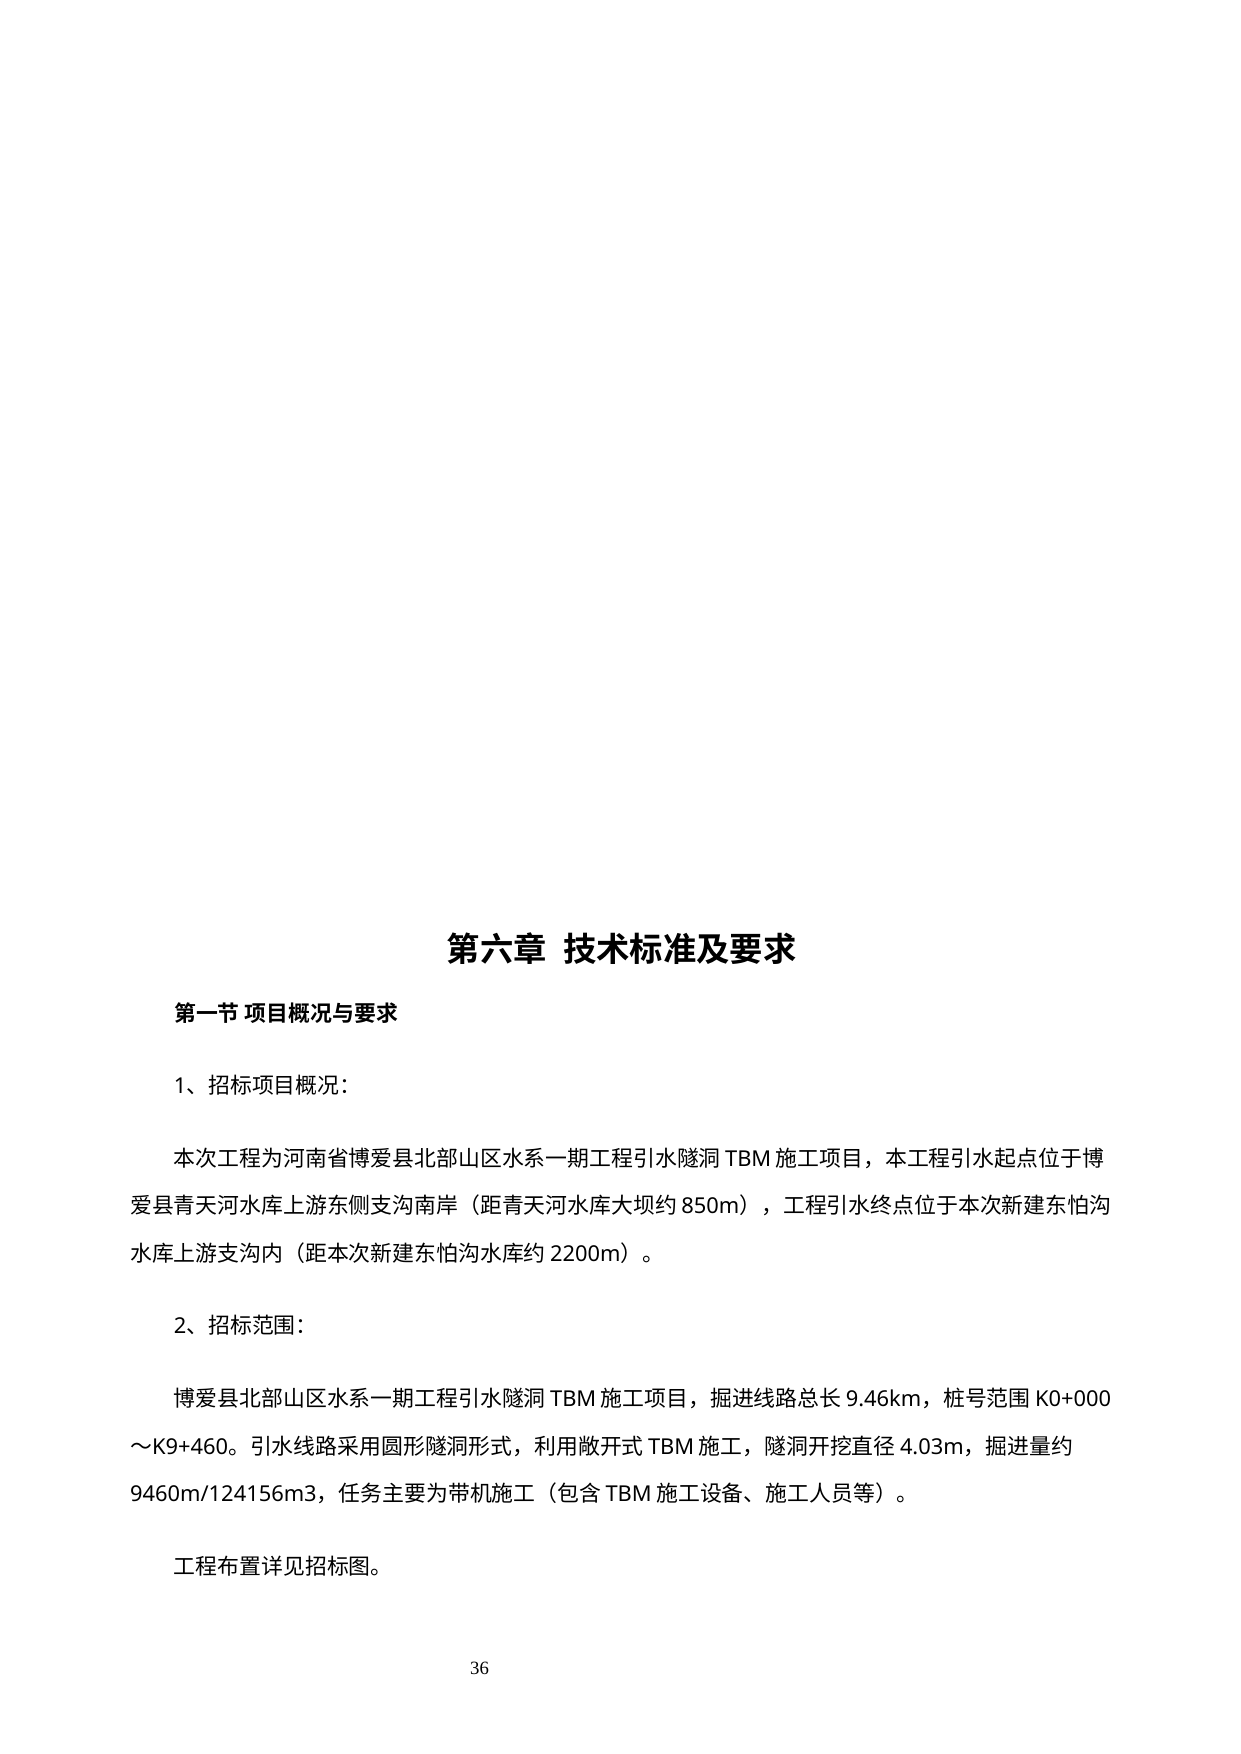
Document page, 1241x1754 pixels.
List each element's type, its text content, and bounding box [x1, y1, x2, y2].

title 2、招标范围： [130, 1308, 1112, 1340]
title 本次工程为河南省博爱县北部山区水系一期工程引水隧洞TBM施工项目，本工程引水起点位于博爱县青天河水库上游东侧支沟南岸（距青天河水库大坝约850m），工程引水终点位于本次新建东怕沟水库上游支沟内（距本次新建东怕沟水库约2200m）。 [130, 1141, 1112, 1268]
title 第一节 项目概况与要求 [130, 996, 1112, 1027]
title 技术标准及要求 [130, 922, 1113, 971]
title 1、招标项目概况： [130, 1068, 1112, 1100]
title 工程布置详见招标图。 [130, 1549, 1112, 1581]
title 博爱县北部山区水系一期工程引水隧洞TBM施工项目，掘进线路总长9.46km，桩号范围K0+000～K9+460。引水线路采用圆形隧洞形式，利用敞开式TBM施工，隧洞开挖直径4.03m，掘进量约9460m/124156m3，任务主要为带机施工（包含TBM施工设备、施工人员等）。 [130, 1381, 1112, 1508]
